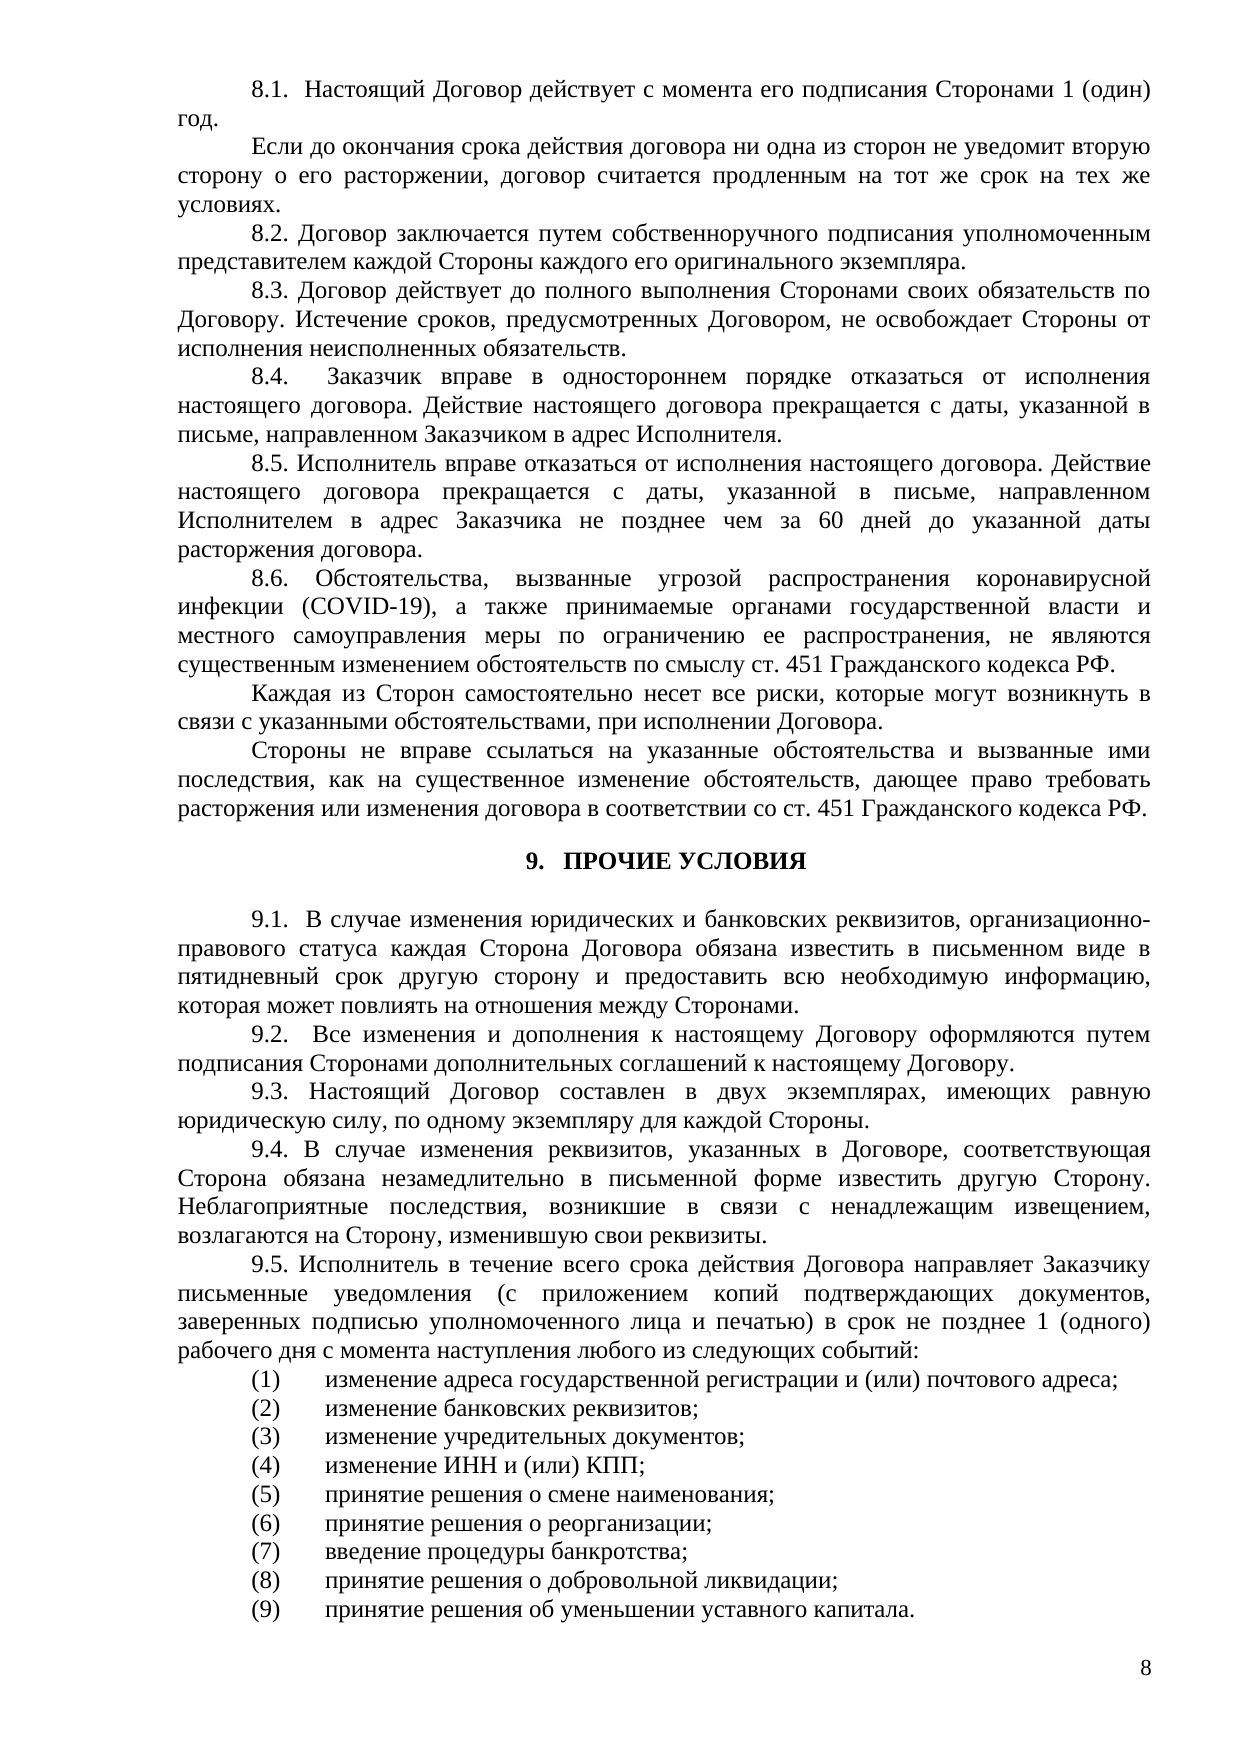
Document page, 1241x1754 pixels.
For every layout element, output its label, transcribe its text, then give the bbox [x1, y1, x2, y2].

text 8.4. Заказчик вправе в одностороннем порядке отказаться от исполнения настоящего договора. Действие настоящего договора прекращается с даты, указанной в письме, направленном Заказчиком в адрес Исполнителя. [177, 361, 1152, 448]
text (6) принятие решения о реорганизации; [177, 1508, 1152, 1536]
text (9) принятие решения об уменьшении уставного капитала. [177, 1594, 1152, 1623]
text 9.4. В случае изменения реквизитов, указанных в Договоре, соответствующая Сторона обязана незамедлительно в письменной форме известить другую Сторону. Неблагоприятные последствия, возникшие в связи с ненадлежащим извещением, возлагаются на Сторону, изменившую свои реквизиты. [177, 1134, 1152, 1249]
text 8.1. Настоящий Договор действует с момента его подписания Сторонами 1 (один) год. [177, 74, 1152, 131]
text (3) изменение учредительных документов; [177, 1421, 1152, 1450]
list ПРОЧИЕ УСЛОВИЯ [180, 846, 1152, 875]
text (7) введение процедуры банкротства; [177, 1536, 1152, 1565]
text 8.5. Исполнитель вправе отказаться от исполнения настоящего договора. Действие настоящего договора прекращается с даты, указанной в письме, направленном Исполнителем в адрес Заказчика не позднее чем за 60 дней до указанной даты расторжения договора. [177, 448, 1152, 563]
text 8.3. Договор действует до полного выполнения Сторонами своих обязательств по Договору. Истечение сроков, предусмотренных Договором, не освобождает Стороны от исполнения неисполненных обязательств. [177, 275, 1152, 361]
text Стороны не вправе ссылаться на указанные обстоятельства и вызванные ими последствия, как на существенное изменение обстоятельств, дающее право требовать расторжения или изменения договора в соответствии со ст. 451 Гражданского кодекса РФ. [177, 735, 1152, 821]
text Каждая из Сторон самостоятельно несет все риски, которые могут возникнуть в связи с указанными обстоятельствами, при исполнении Договора. [177, 678, 1152, 735]
text 9.5. Исполнитель в течение всего срока действия Договора направляет Заказчику письменные уведомления (с приложением копий подтверждающих документов, заверенных подписью уполномоченного лица и печатью) в срок не позднее 1 (одного) рабочего дня с момента наступления любого из следующих событий: [177, 1249, 1152, 1364]
text 8.6. Обстоятельства, вызванные угрозой распространения коронавирусной инфекции (COVID-19), а также принимаемые органами государственной власти и местного самоуправления меры по ограничению ее распространения, не являются существенным изменением обстоятельств по смыслу ст. 451 Гражданского кодекса РФ. [177, 563, 1152, 678]
text (2) изменение банковских реквизитов; [177, 1393, 1152, 1421]
text (5) принятие решения о смене наименования; [177, 1479, 1152, 1508]
text 8.2. Договор заключается путем собственноручного подписания уполномоченным представителем каждой Стороны каждого его оригинального экземпляра. [177, 218, 1152, 275]
text 9.1. В случае изменения юридических и банковских реквизитов, организационно-правового статуса каждая Сторона Договора обязана известить в письменном виде в пятидневный срок другую сторону и предоставить всю необходимую информацию, которая может повлиять на отношения между Сторонами. [177, 904, 1152, 1019]
text 9.2. Все изменения и дополнения к настоящему Договору оформляются путем подписания Сторонами дополнительных соглашений к настоящему Договору. [177, 1019, 1152, 1076]
text 9.3. Настоящий Договор составлен в двух экземплярах, имеющих равную юридическую силу, по одному экземпляру для каждой Стороны. [177, 1076, 1152, 1134]
text (1) изменение адреса государственной регистрации и (или) почтового адреса; [177, 1364, 1152, 1393]
text (4) изменение ИНН и (или) КПП; [177, 1450, 1152, 1479]
text (8) принятие решения о добровольной ликвидации; [177, 1565, 1152, 1594]
text Если до окончания срока действия договора ни одна из сторон не уведомит вторую сторону о его расторжении, договор считается продленным на тот же срок на тех же условиях. [177, 131, 1152, 218]
